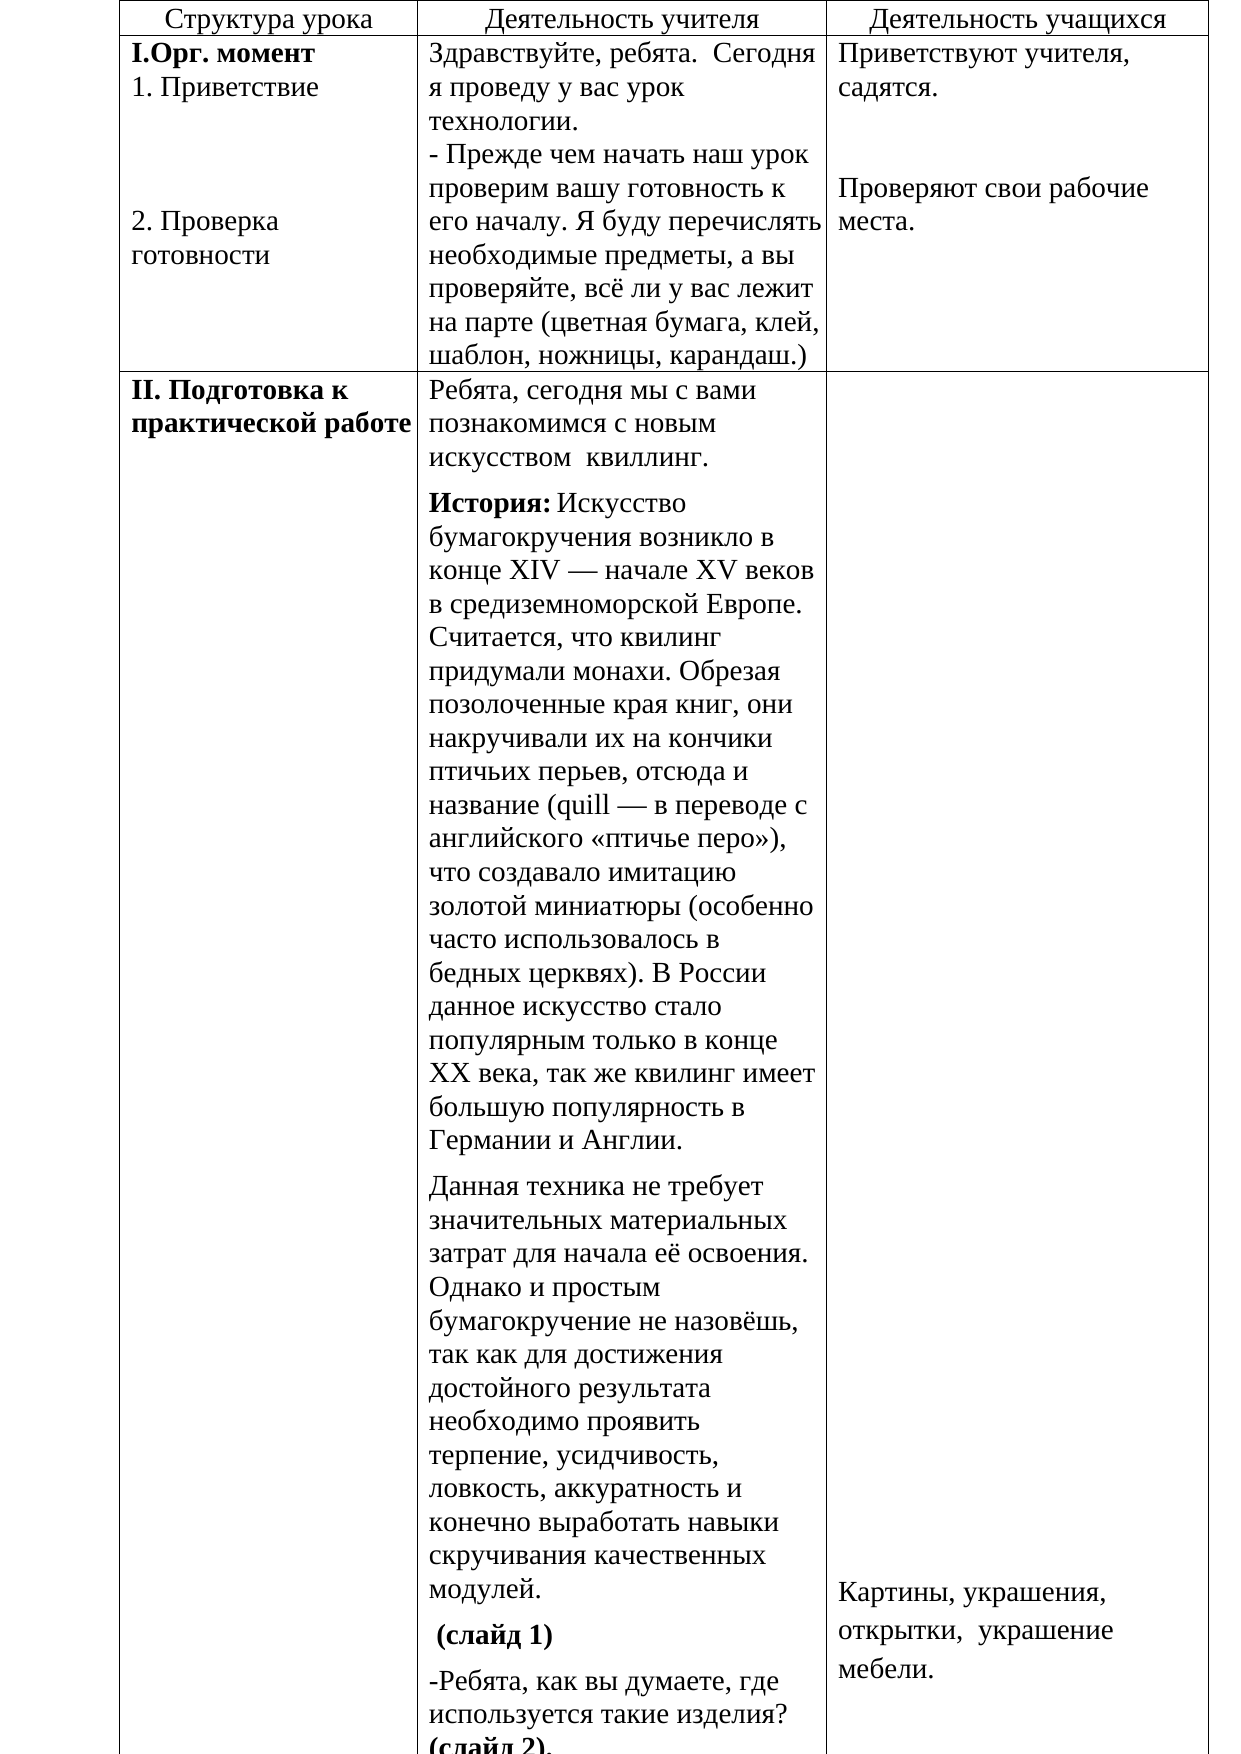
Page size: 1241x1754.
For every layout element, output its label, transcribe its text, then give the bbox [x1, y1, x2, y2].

table_cell Приветствуют учителя, садятся. Проверяют свои рабочие места. [827, 36, 1208, 371]
table_cell Ребята, сегодня мы с вами познакомимся с новым искусством квиллинг. История: Искусство бумагокручения возникло в конце XIV — начале XV веков в средиземноморской Европе. Считается, что квилинг придумали монахи. Обрезая позолоченные края книг, они накручивали их на кончики птичьих перьев, отсюда и название (quill — в переводе с английского «птичье перо»), что создавало имитацию золотой миниатюры (особенно часто использовалось в бедных церквях). В России данное искусство стало популярным только в конце XX века, так же квилинг имеет большую популярность в Германии и Англии. Данная техника не требует значительных материальных затрат для начала её освоения. Однако и простым бумагокручение не назовёшь, так как для достижения достойного результата необходимо проявить терпение, усидчивость, ловкость, аккуратность и конечно выработать навыки скручивания качественных модулей. (слайд 1) -Ребята, как вы думаете, где используется такие изделия? (слайд 2). -Техника изготовления квиллинга довольно проста: узкие длинные полоски скручивают в спираль, придающая какую-либо форму (слайд 3-формы) -Ребята, а какое изделие вы будите изготавливать узнаете, отгадав загадку: Ты весь мир обогреваешь, И усталости не знаешь, Улыбаешься в оконце, А зовут тебя все ...(солнце) (слайд 4-показ солнце наглядно) -Давайте его рассмотрим -Какой материал понадобится для изделия? -Сколько деталей нужно для изготовления? -Какие инструменты будем использовать в работе [418, 372, 826, 1754]
table_header Структура урока [120, 1, 417, 34]
table_cell I.Орг. момент 1. Приветствие 2. Проверка готовности [120, 36, 417, 371]
table_cell II. Подготовка к практической работе [120, 372, 417, 1754]
table_header Деятельность учителя [418, 1, 826, 34]
table_cell Здравствуйте, ребята. Сегодня я проведу у вас урок технологии. - Прежде чем начать наш урок проверим вашу готовность к его началу. Я буду перечислять необходимые предметы, а вы проверяйте, всё ли у вас лежит на парте (цветная бумага, клей, шаблон, ножницы, карандаш.) [418, 36, 826, 371]
table_cell Картины, украшения, открытки, украшение мебели. Ответы детей на загадку. Дети рассматривают солнце Клей, цветная бумага 1 круг, 6 лучиков Ножницы, карандаш, линейка. [827, 372, 1208, 1754]
table_header Деятельность учащихся [827, 1, 1208, 34]
